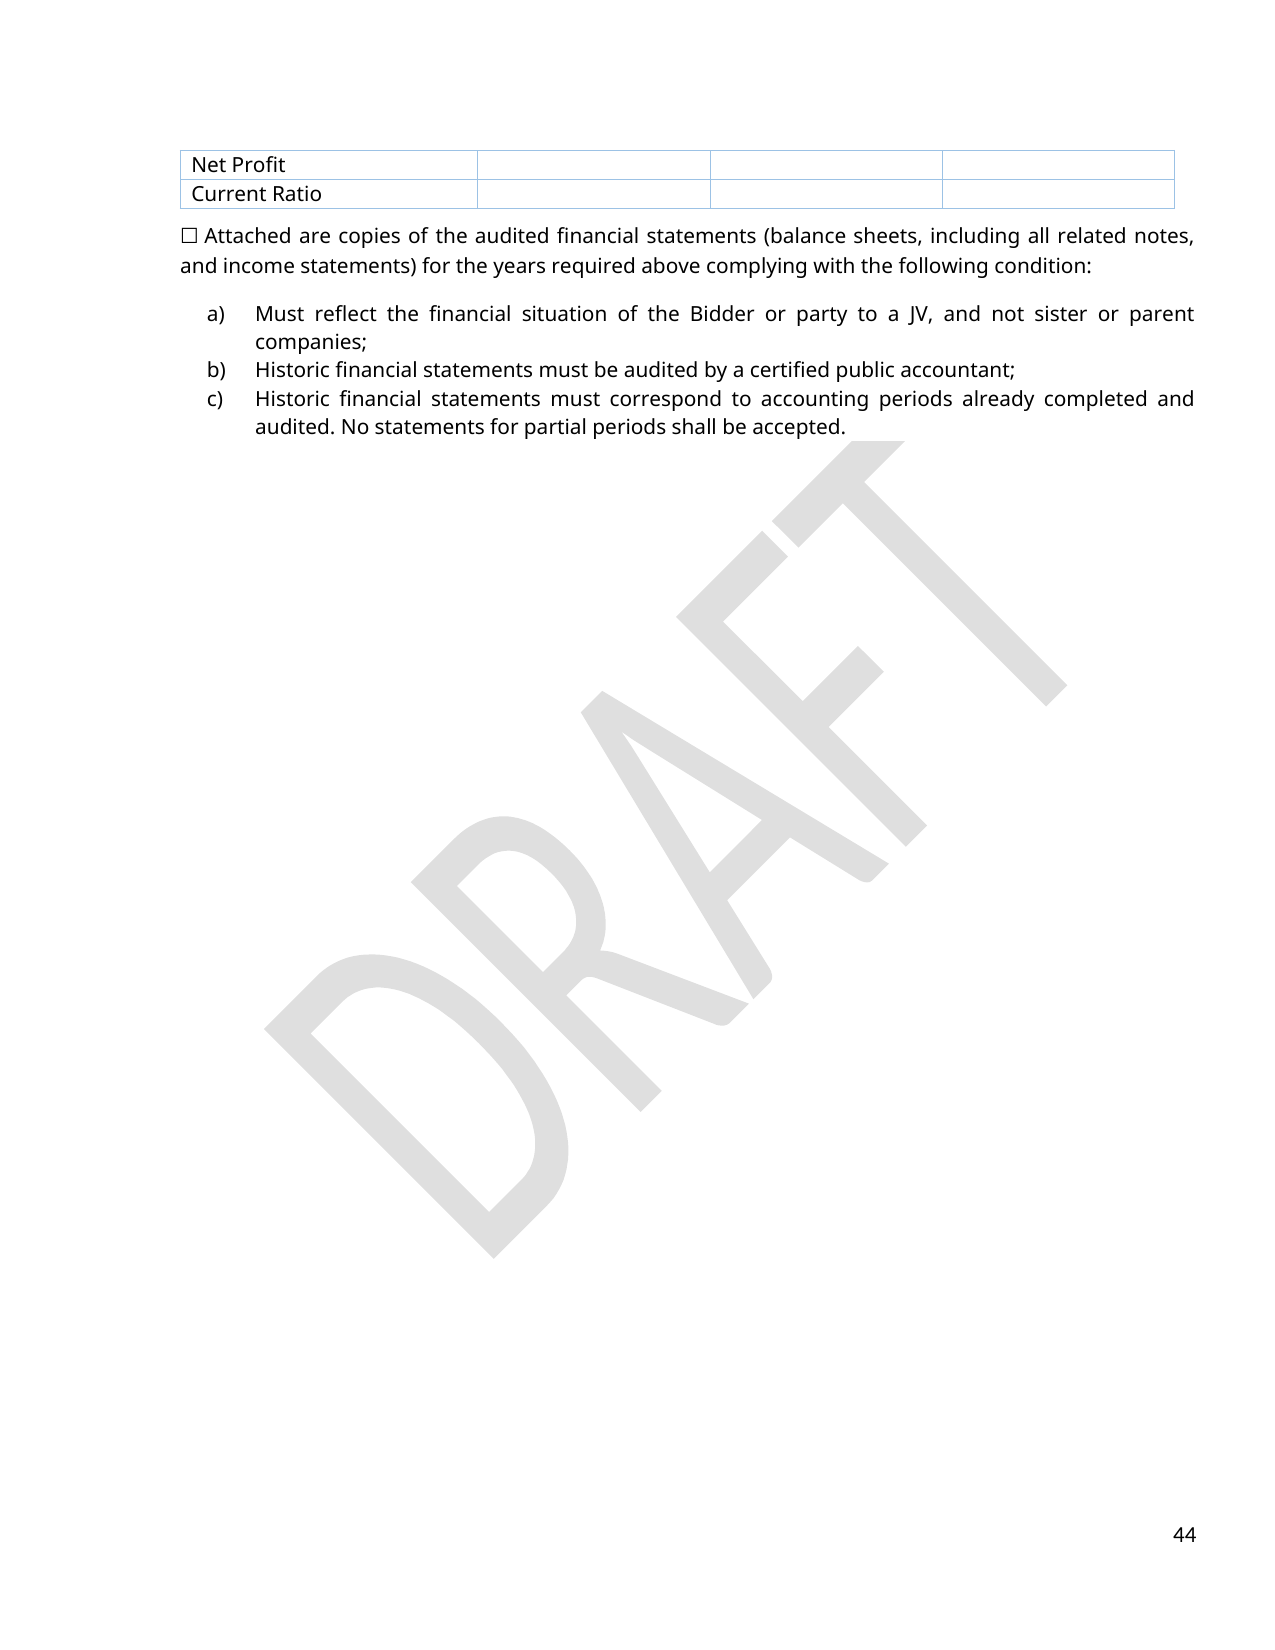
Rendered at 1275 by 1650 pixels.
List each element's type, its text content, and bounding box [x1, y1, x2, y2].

table_cell Net Profit [181, 151, 477, 179]
table_cell [478, 180, 710, 208]
table_cell [943, 151, 1174, 179]
table_cell [478, 151, 710, 179]
list Historic financial statements must correspond to accounting periods already completed and audited. No statements for partial periods shall be accepted. [207, 384, 1196, 441]
list Must reflect the financial situation of the Bidder or party to a JV, and not sister or parent companies; [207, 299, 1196, 356]
table_cell [943, 180, 1174, 208]
list Historic financial statements must be audited by a certified public accountant; [207, 356, 1196, 384]
table_cell [711, 151, 942, 179]
table_cell Current Ratio [181, 180, 477, 208]
text Attached are copies of the audited financial statements (balance sheets, including all related notes, and income statements) for the years required above complying with the following condition: [180, 221, 1196, 280]
table_cell [711, 180, 942, 208]
